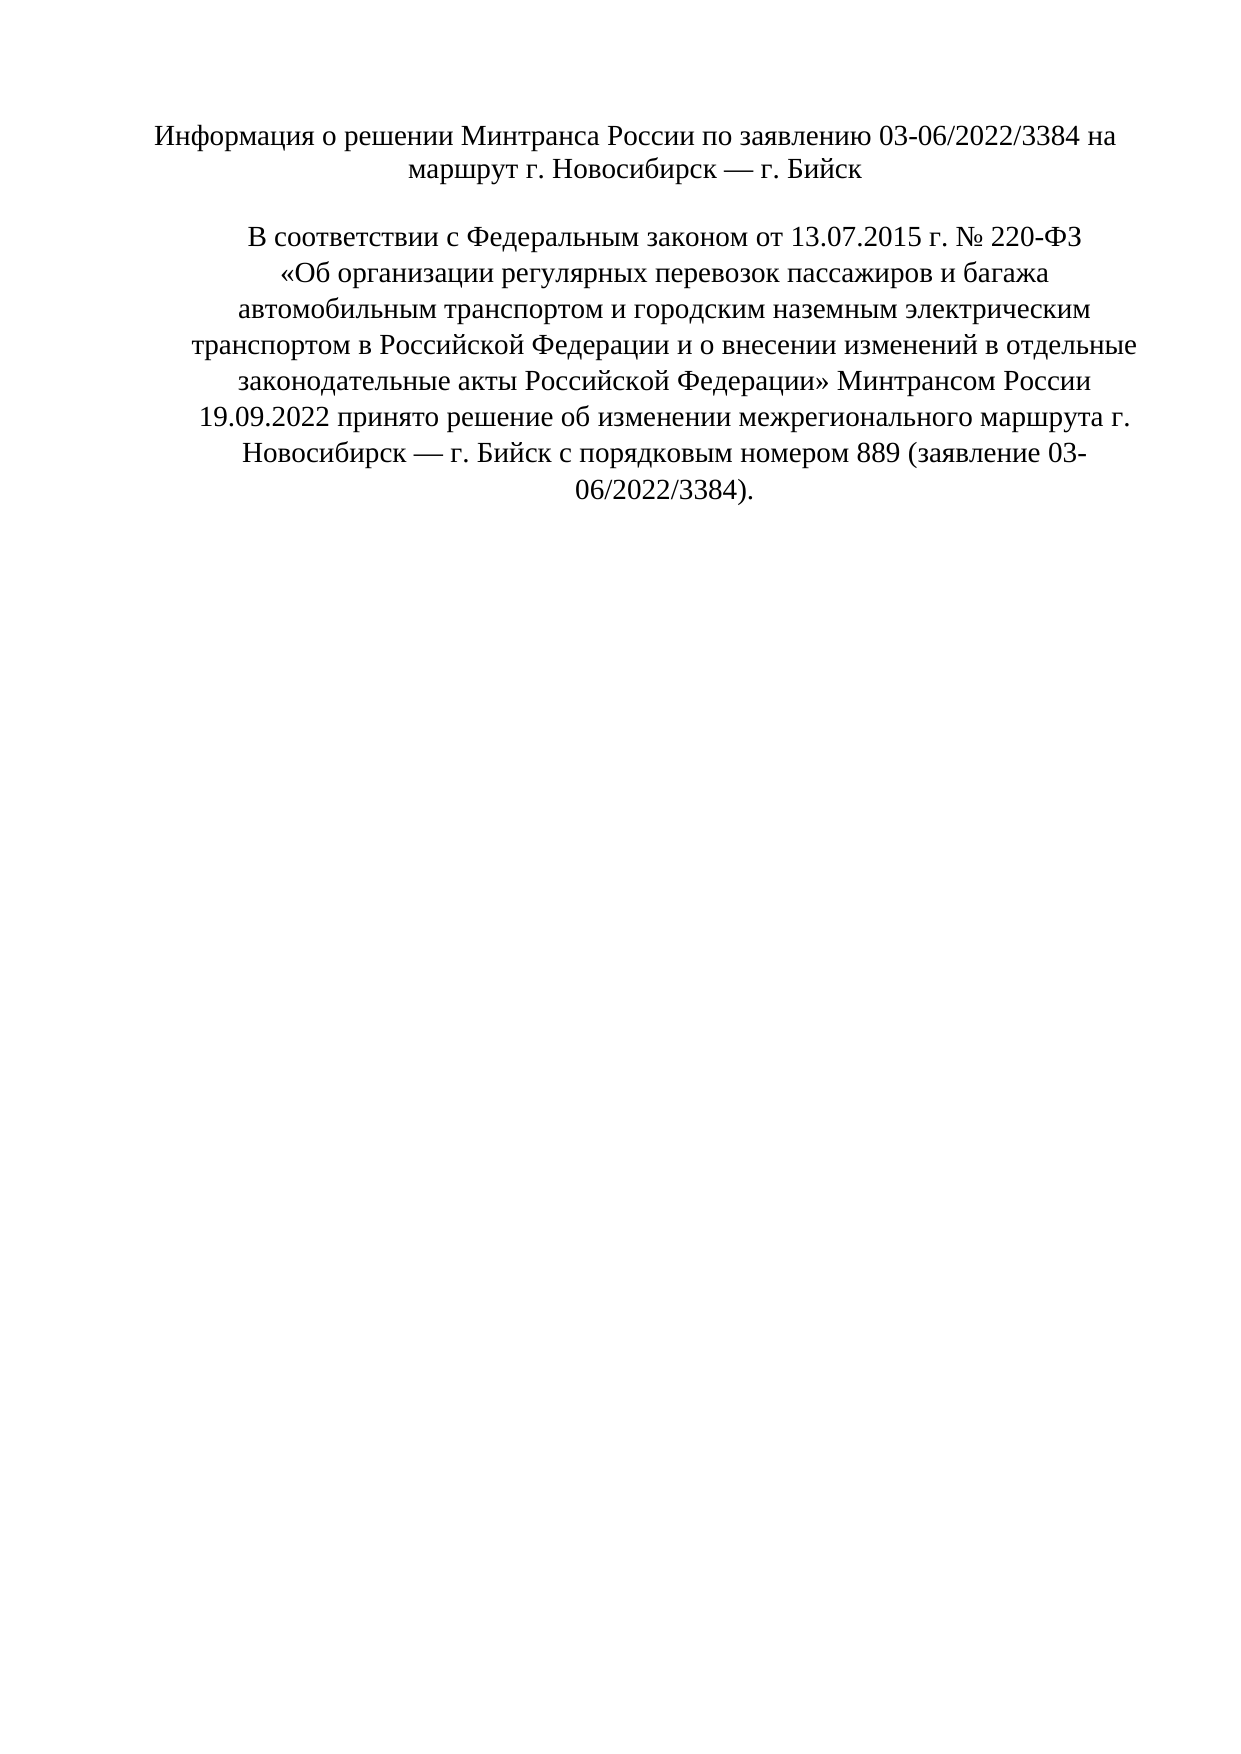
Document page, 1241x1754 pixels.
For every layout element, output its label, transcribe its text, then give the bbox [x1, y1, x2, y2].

text В соответствии с Федеральным законом от 13.07.2015 г. № 220-ФЗ «Об организации регулярных перевозок пассажиров и багажа автомобильным транспортом и городским наземным электрическим транспортом в Российской Федерации и о внесении изменений в отдельные законодательные акты Российской Федерации» Минтрансом России 19.09.2022 принято решение об изменении межрегионального маршрута г. Новосибирск — г. Бийск с порядковым номером 889 (заявление 03-06/2022/3384). [177, 219, 1152, 505]
text Информация о решении Минтранса России по заявлению 03-06/2022/3384 на маршрут г. Новосибирск — г. Бийск [118, 118, 1152, 185]
